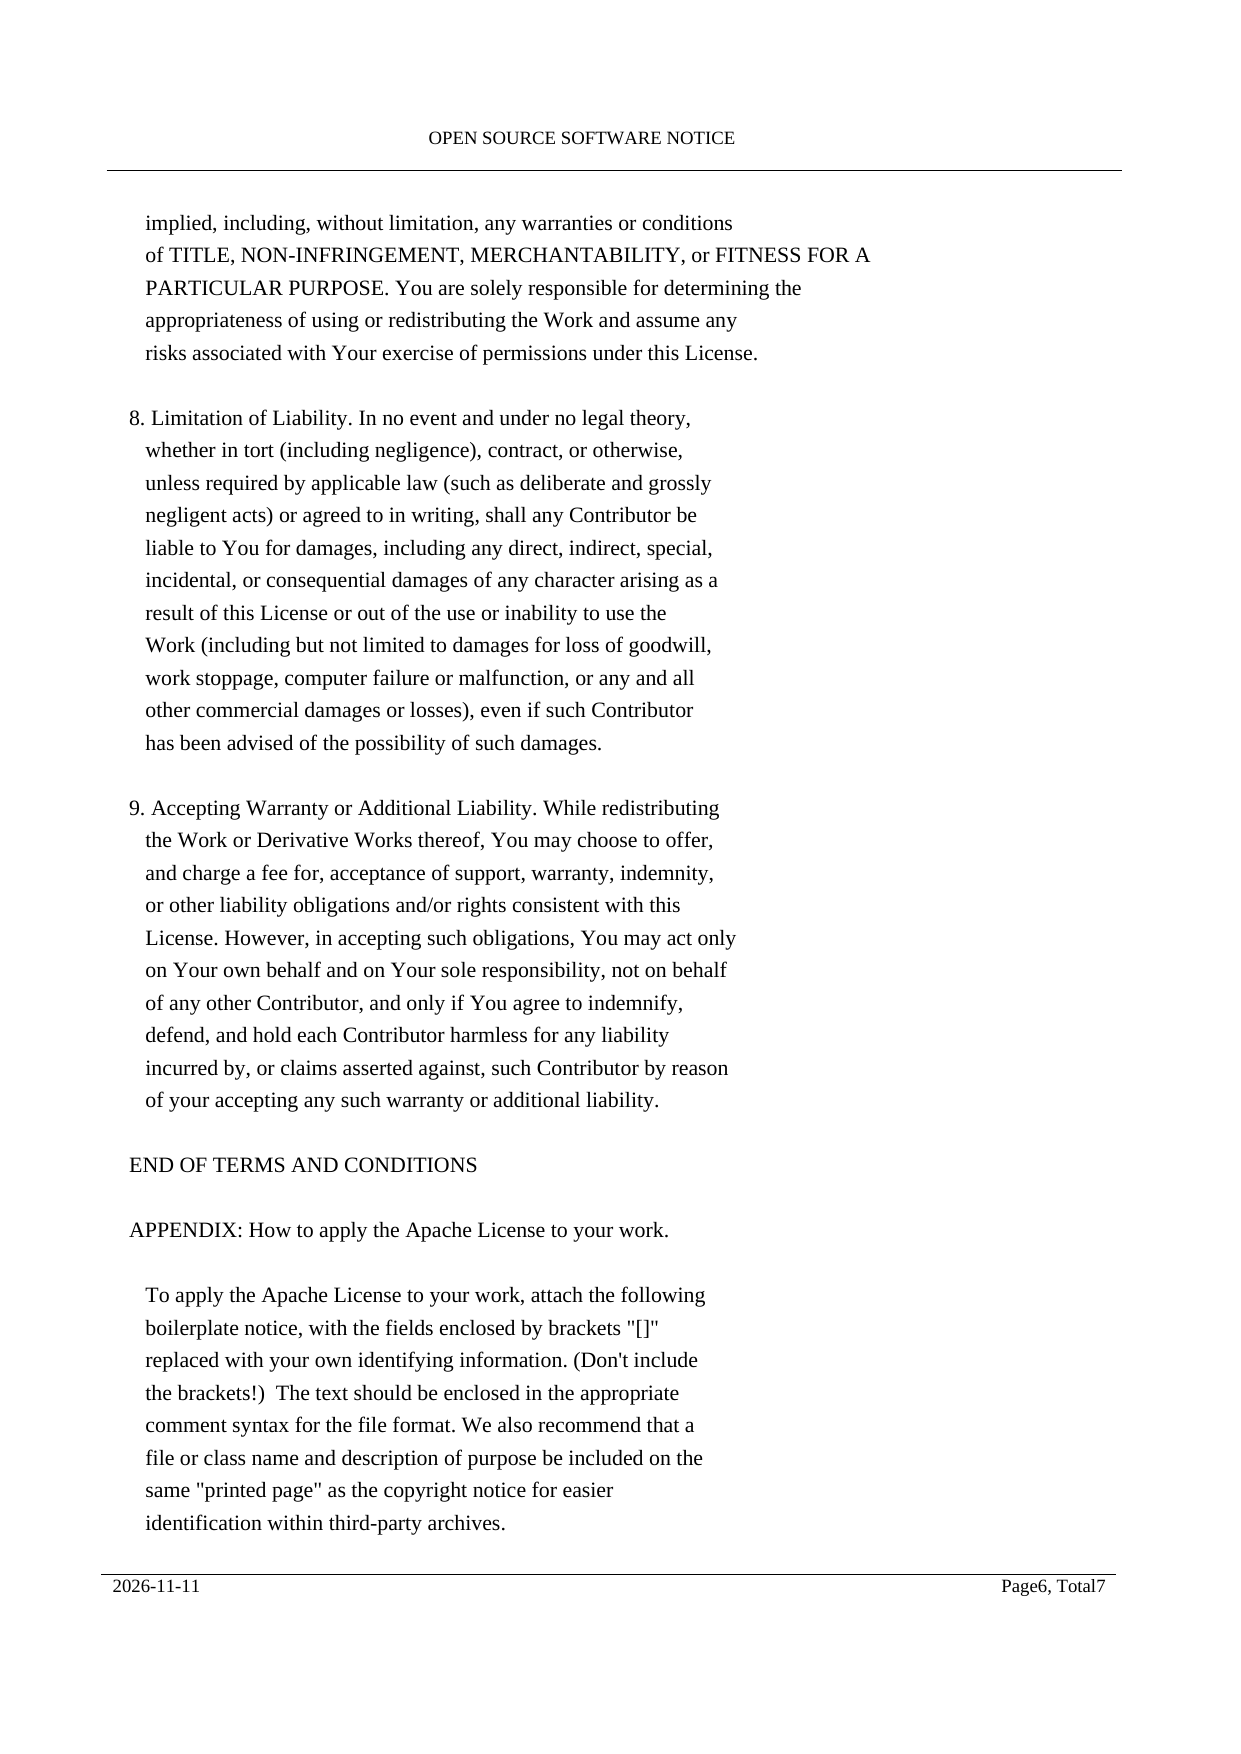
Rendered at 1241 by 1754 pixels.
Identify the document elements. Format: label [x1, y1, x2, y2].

text [112, 206, 1128, 1539]
